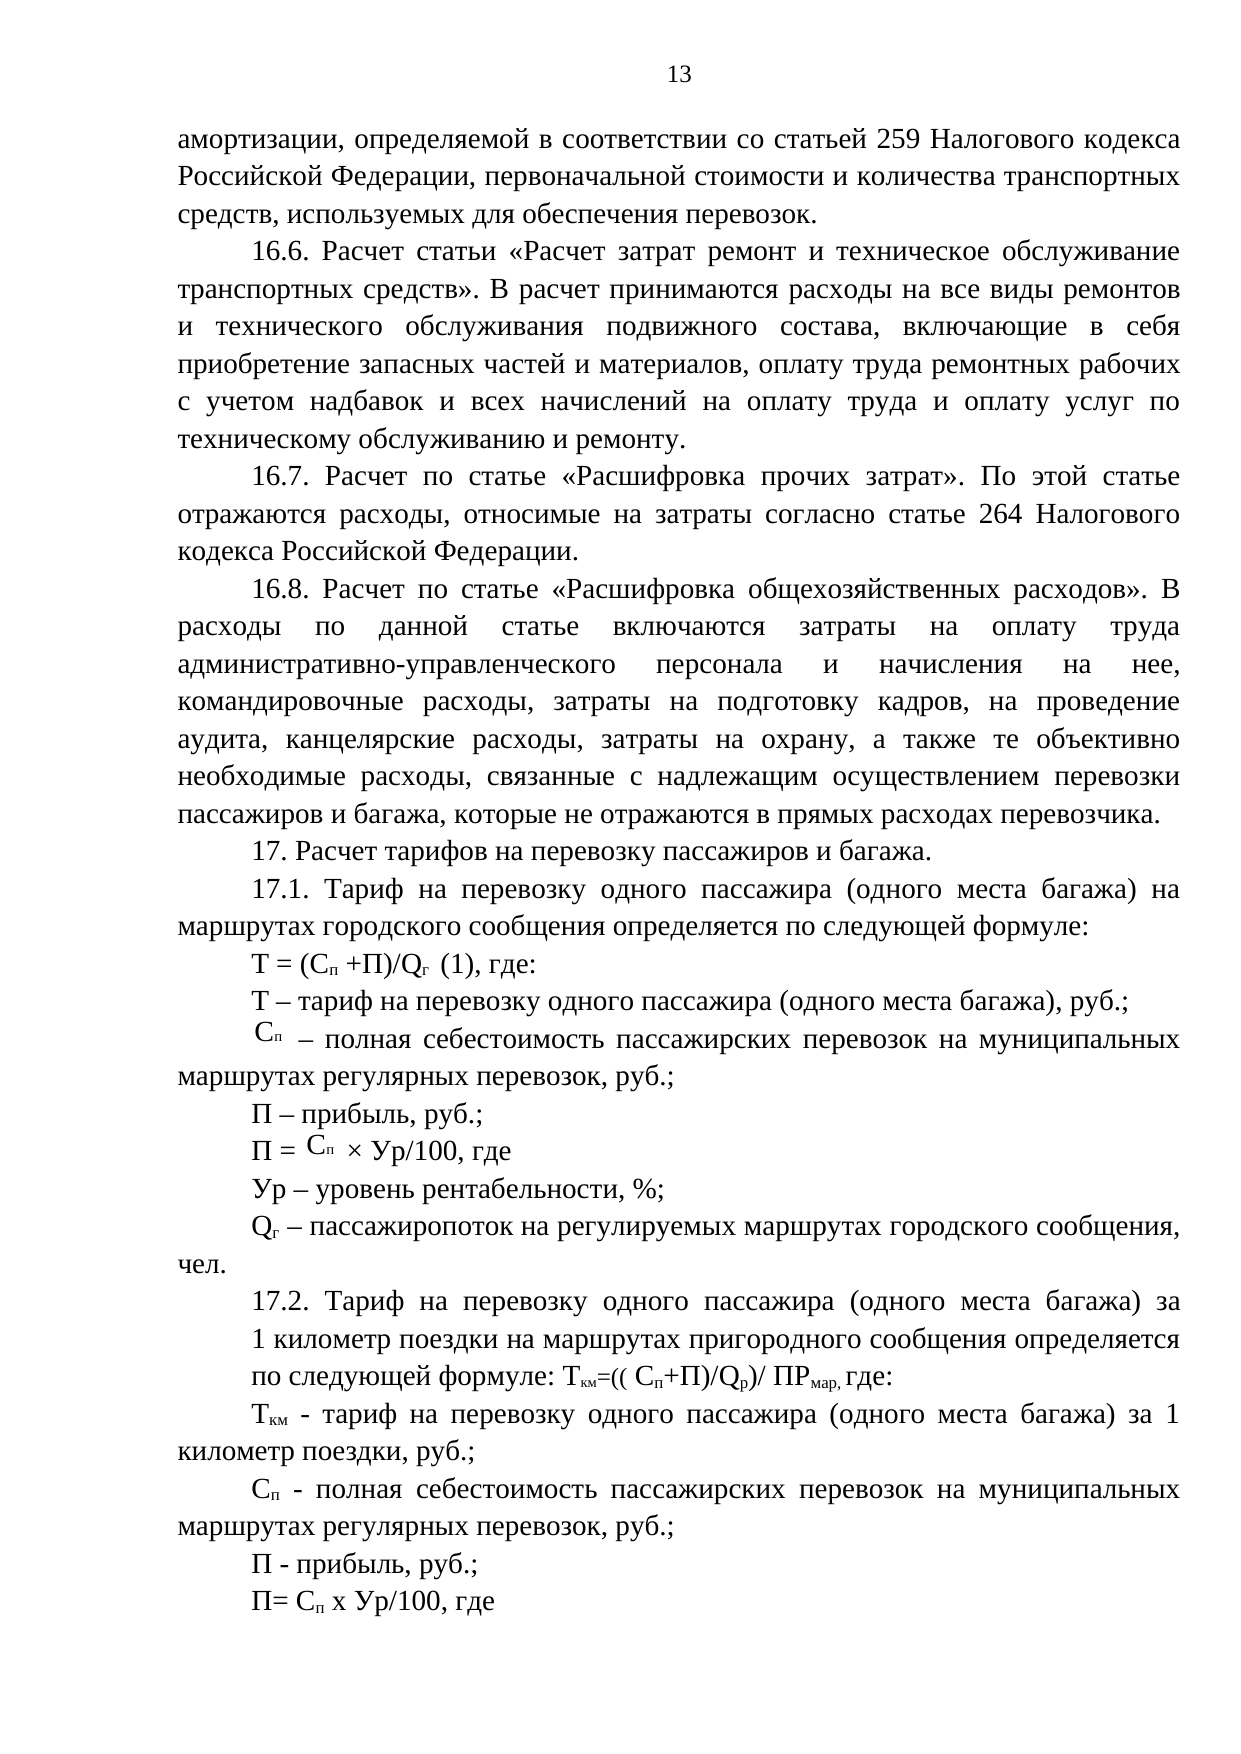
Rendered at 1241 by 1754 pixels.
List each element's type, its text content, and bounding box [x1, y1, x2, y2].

text Ткм - тариф на перевозку одного пассажира (одного места багажа) за 1 километр поездки, руб.; [177, 1393, 1181, 1468]
text – полная себестоимость пассажирских перевозок на муниципальных маршрутах регулярных перевозок, руб.; [177, 1018, 1181, 1093]
text 17.2. Тариф на перевозку одного пассажира (одного места багажа) за 1 километр поездки на маршрутах пригородного сообщения определяется по следующей формуле: Ткм=(( Сп+П)/Qр)/ ПРмар, где: [251, 1281, 1181, 1393]
text 16.7. Расчет по статье «Расшифровка прочих затрат». По этой статье отражаются расходы, относимые на затраты согласно статье 264 Налогового кодекса Российской Федерации. [177, 456, 1181, 568]
text П – прибыль, руб.; [177, 1093, 1181, 1131]
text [177, 118, 1181, 231]
text Qг – пассажиропоток на регулируемых маршрутах городского сообщения, чел. [177, 1206, 1181, 1281]
text 17.1. Тариф на перевозку одного пассажира (одного места багажа) на маршрутах городского сообщения определяется по следующей формуле: [177, 868, 1181, 943]
text П= Сп х Ур/100, где [177, 1581, 1181, 1618]
text 17. Расчет тарифов на перевозку пассажиров и багажа. [177, 831, 1181, 868]
text Ур – уровень рентабельности, %; [177, 1168, 1181, 1206]
text 16.8. Расчет по статье «Расшифровка общехозяйственных расходов». В расходы по данной статье включаются затраты на оплату труда административно-управленческого персонала и начисления на нее, командировочные расходы, затраты на подготовку кадров, на проведение аудита, канцелярские расходы, затраты на охрану, а также те объективно необходимые расходы, связанные с надлежащим осуществлением перевозки пассажиров и багажа, которые не отражаются в прямых расходах перевозчика. [177, 568, 1181, 831]
text Т = (Сп +П)/Qг (1), где: [177, 943, 1181, 981]
text Сп - полная себестоимость пассажирских перевозок на муниципальных маршрутах регулярных перевозок, руб.; [177, 1468, 1181, 1543]
text 16.6. Расчет статьи «Расчет затрат ремонт и техническое обслуживание транспортных средств». В расчет принимаются расходы на все виды ремонтов и технического обслуживания подвижного состава, включающие в себя приобретение запасных частей и материалов, оплату труда ремонтных рабочих с учетом надбавок и всех начислений на оплату труда и оплату услуг по техническому обслуживанию и ремонту. [177, 231, 1181, 456]
text П = × Ур/100, где [177, 1131, 1181, 1168]
text Т – тариф на перевозку одного пассажира (одного места багажа), руб.; [177, 981, 1181, 1018]
text П - прибыль, руб.; [177, 1543, 1181, 1581]
